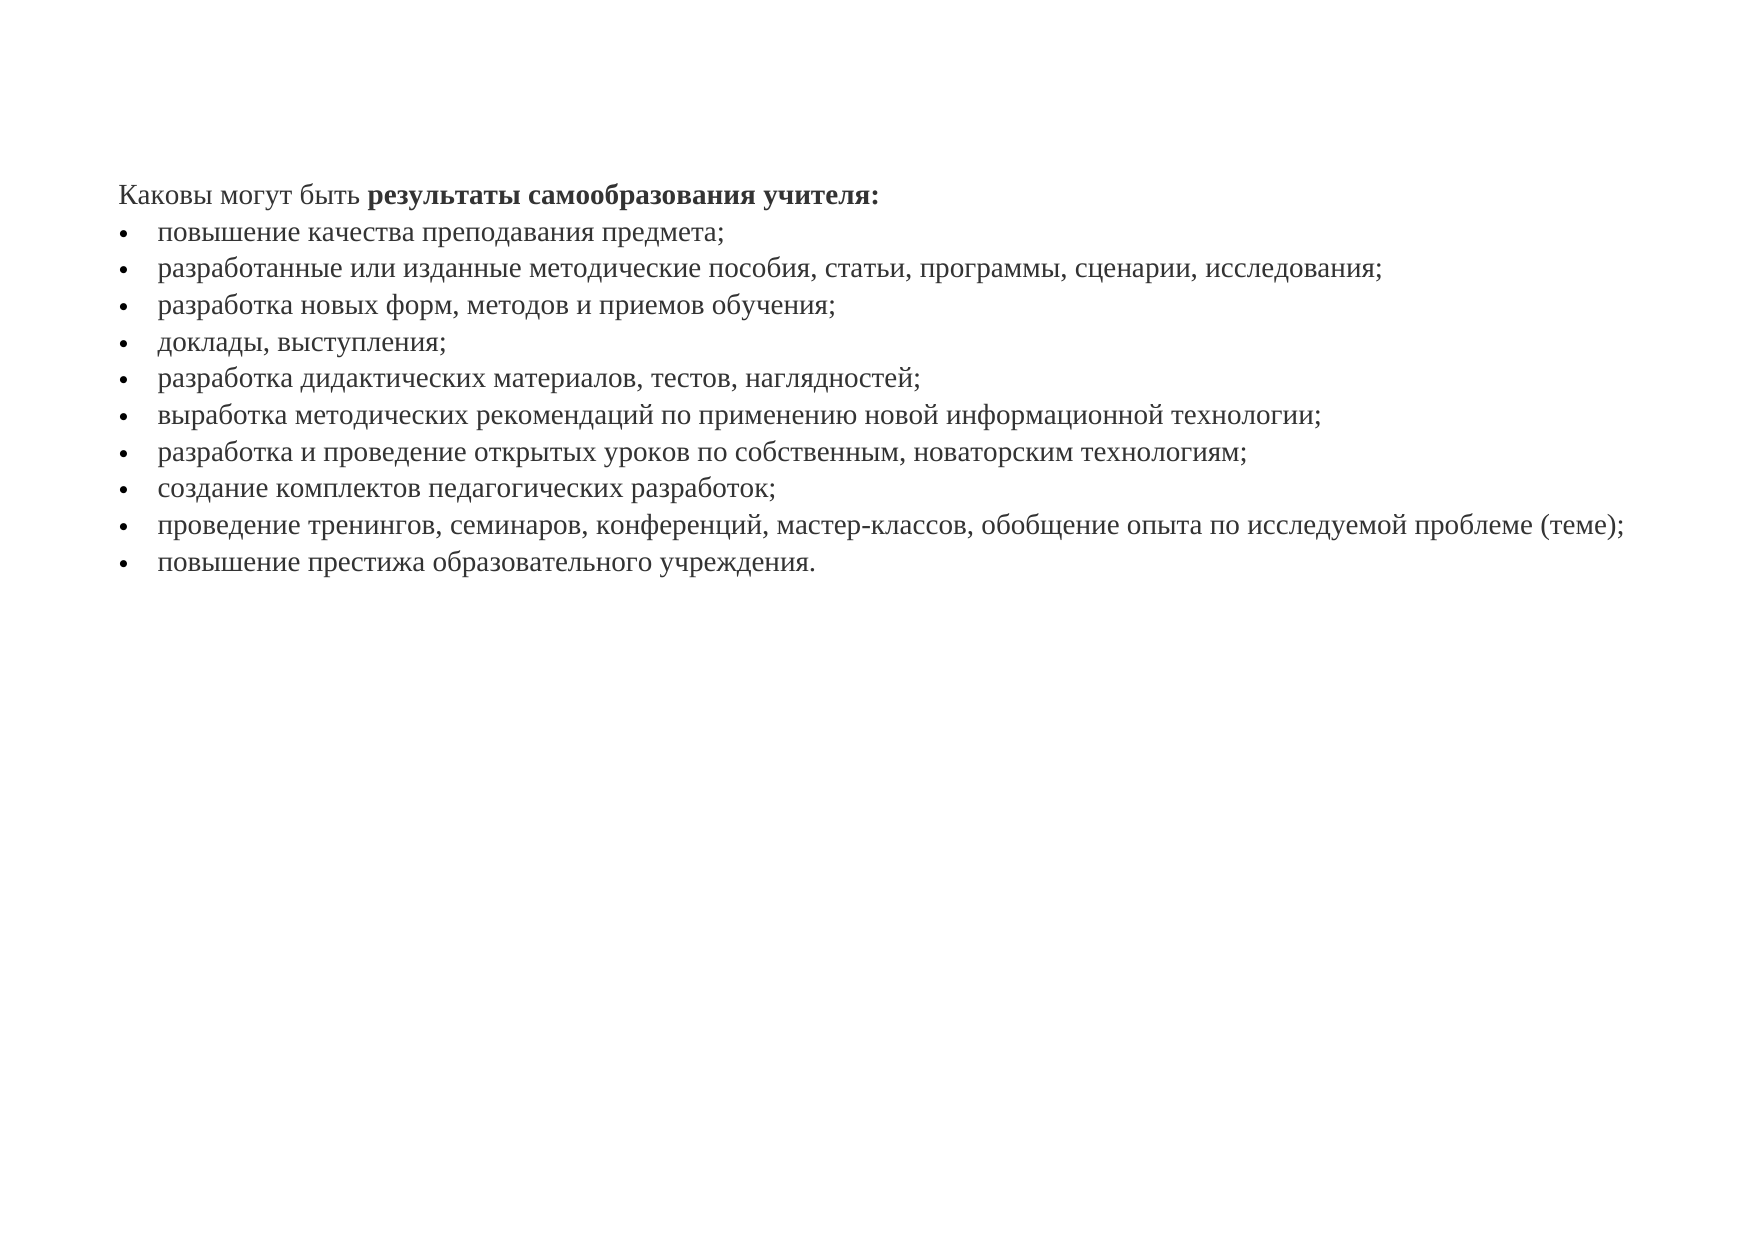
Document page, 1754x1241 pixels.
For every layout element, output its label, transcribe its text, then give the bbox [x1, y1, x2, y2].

list разработка новых форм, методов и приемов обучения; [120, 287, 1636, 321]
list проведение тренингов, семинаров, конференций, мастер-классов, обобщение опыта по исследуемой проблеме (теме); [120, 507, 1636, 541]
list доклады, выступления; [120, 324, 1636, 357]
list выработка методических рекомендаций по применению новой информационной технологии; [120, 397, 1636, 431]
list повышение престижа образовательного учреждения. [120, 544, 1636, 577]
list разработка дидактических материалов, тестов, наглядностей; [120, 361, 1636, 394]
list повышение качества преподавания предмета; [120, 214, 1636, 247]
list разработанные или изданные методические пособия, статьи, программы, сценарии, исследования; [120, 251, 1636, 284]
list создание комплектов педагогических разработок; [120, 471, 1636, 504]
text Каковы могут быть результаты самообразования учителя: [118, 177, 1636, 211]
list разработка и проведение открытых уроков по собственным, новаторским технологиям; [120, 434, 1636, 467]
